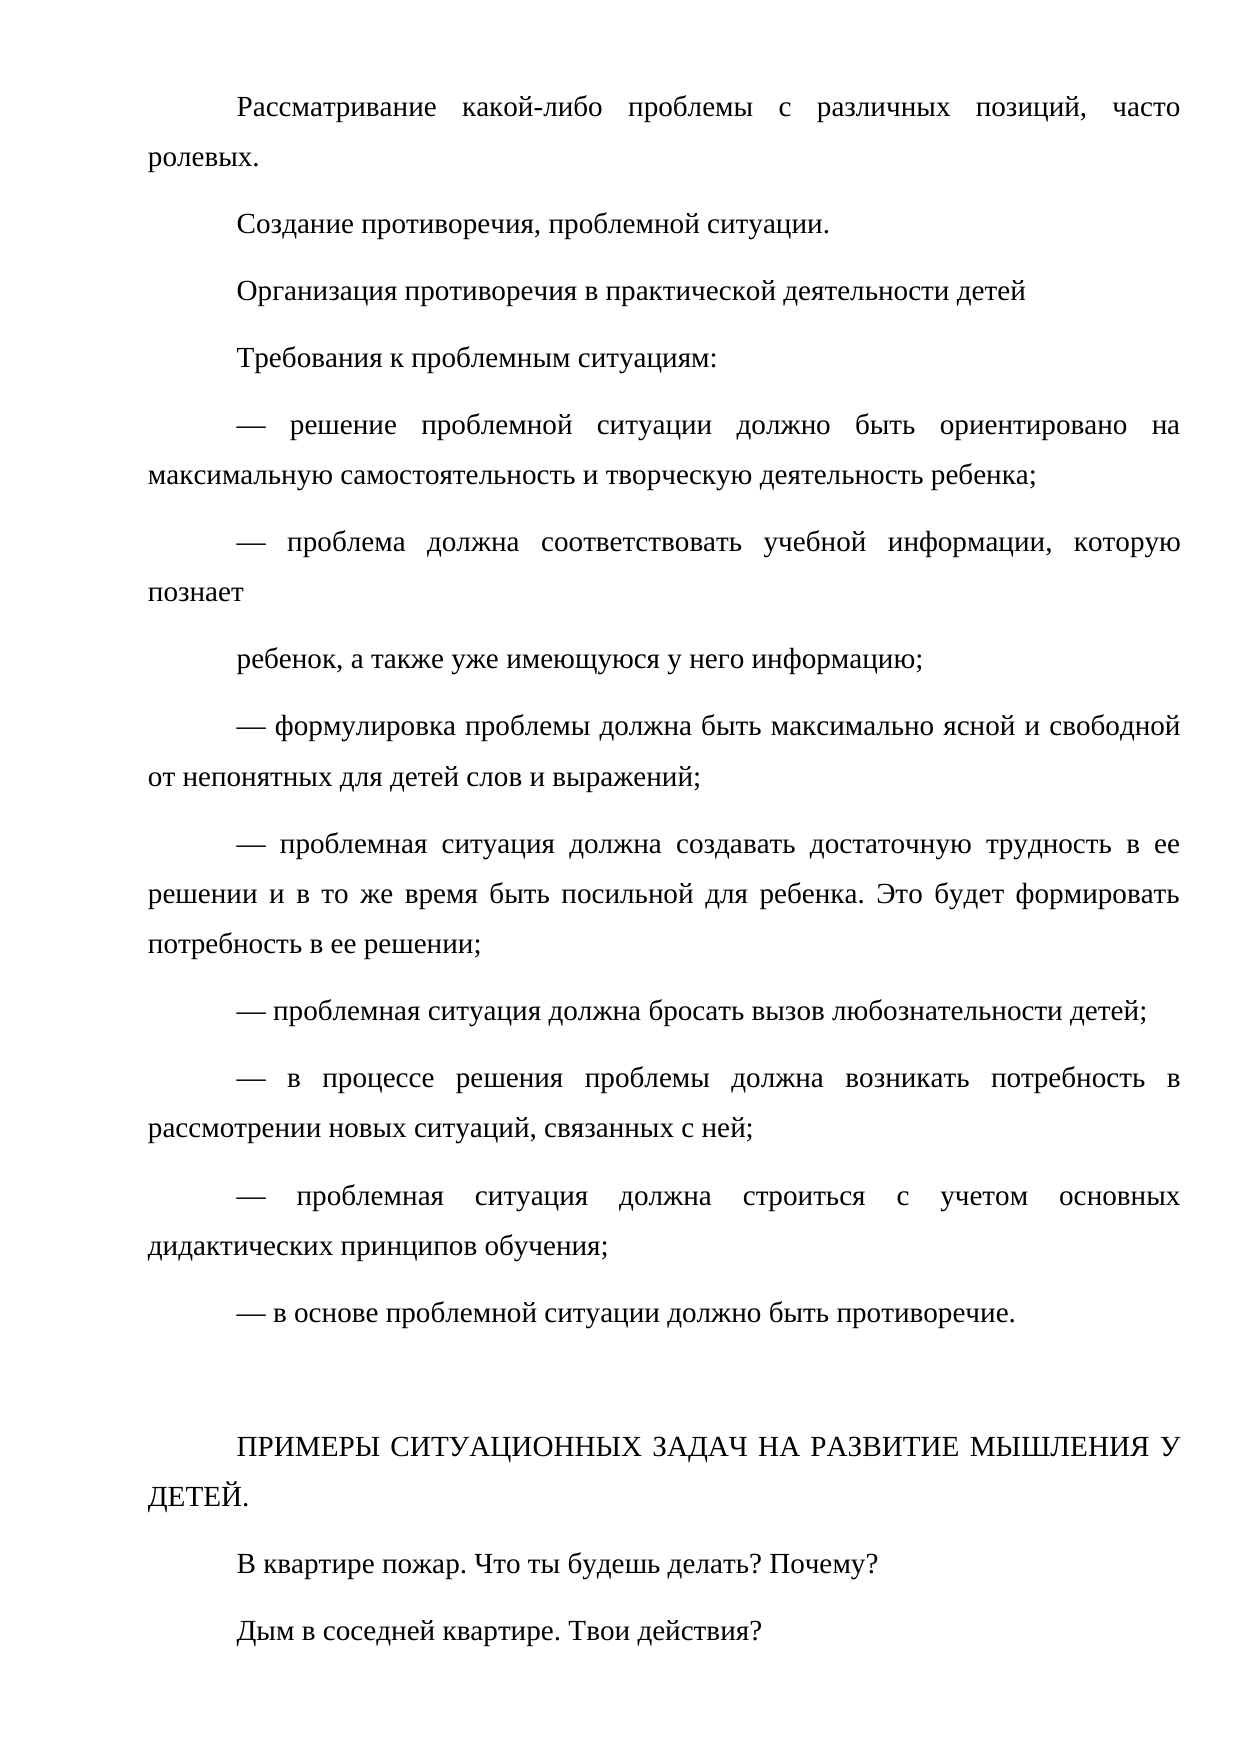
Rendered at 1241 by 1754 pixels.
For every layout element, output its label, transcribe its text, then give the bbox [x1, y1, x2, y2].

text — формулировка проблемы должна быть максимально ясной и свободной от непонятных для детей слов и выражений; [148, 708, 1181, 792]
text Дым в соседней квартире. Твои действия? [148, 1613, 1181, 1647]
text — проблемная ситуация должна бросать вызов любознательности детей; [148, 993, 1181, 1027]
text Организация противоречия в практической деятельности детей [148, 273, 1181, 306]
text ребенок, а также уже имеющуюся у него информацию; [148, 641, 1181, 675]
text — проблемная ситуация должна строиться с учетом основных дидактических принципов обучения; [148, 1178, 1181, 1261]
text — в процессе решения проблемы должна возникать потребность в рассмотрении новых ситуаций, связанных с ней; [148, 1060, 1181, 1144]
text ПРИМЕРЫ СИТУАЦИОННЫХ ЗАДАЧ НА РАЗВИТИЕ МЫШЛЕНИЯ У ДЕТЕЙ. [148, 1429, 1181, 1513]
text — в основе проблемной ситуации должно быть противоречие. [148, 1295, 1181, 1328]
text — проблема должна соответствовать учебной информации, которую познает [148, 524, 1181, 608]
text — решение проблемной ситуации должно быть ориентировано на максимальную самостоятельность и творческую деятельность ребенка; [148, 407, 1181, 491]
text — проблемная ситуация должна создавать достаточную трудность в ее решении и в то же время быть посильной для ребенка. Это будет формировать потребность в ее решении; [148, 826, 1181, 960]
text В квартире пожар. Что ты будешь делать? Почему? [148, 1546, 1181, 1580]
text Требования к проблемным ситуациям: [148, 340, 1181, 373]
text Рассматривание какой-либо проблемы с различных позиций, часто ролевых. [148, 89, 1181, 172]
text Создание противоречия, проблемной ситуации. [148, 206, 1181, 239]
